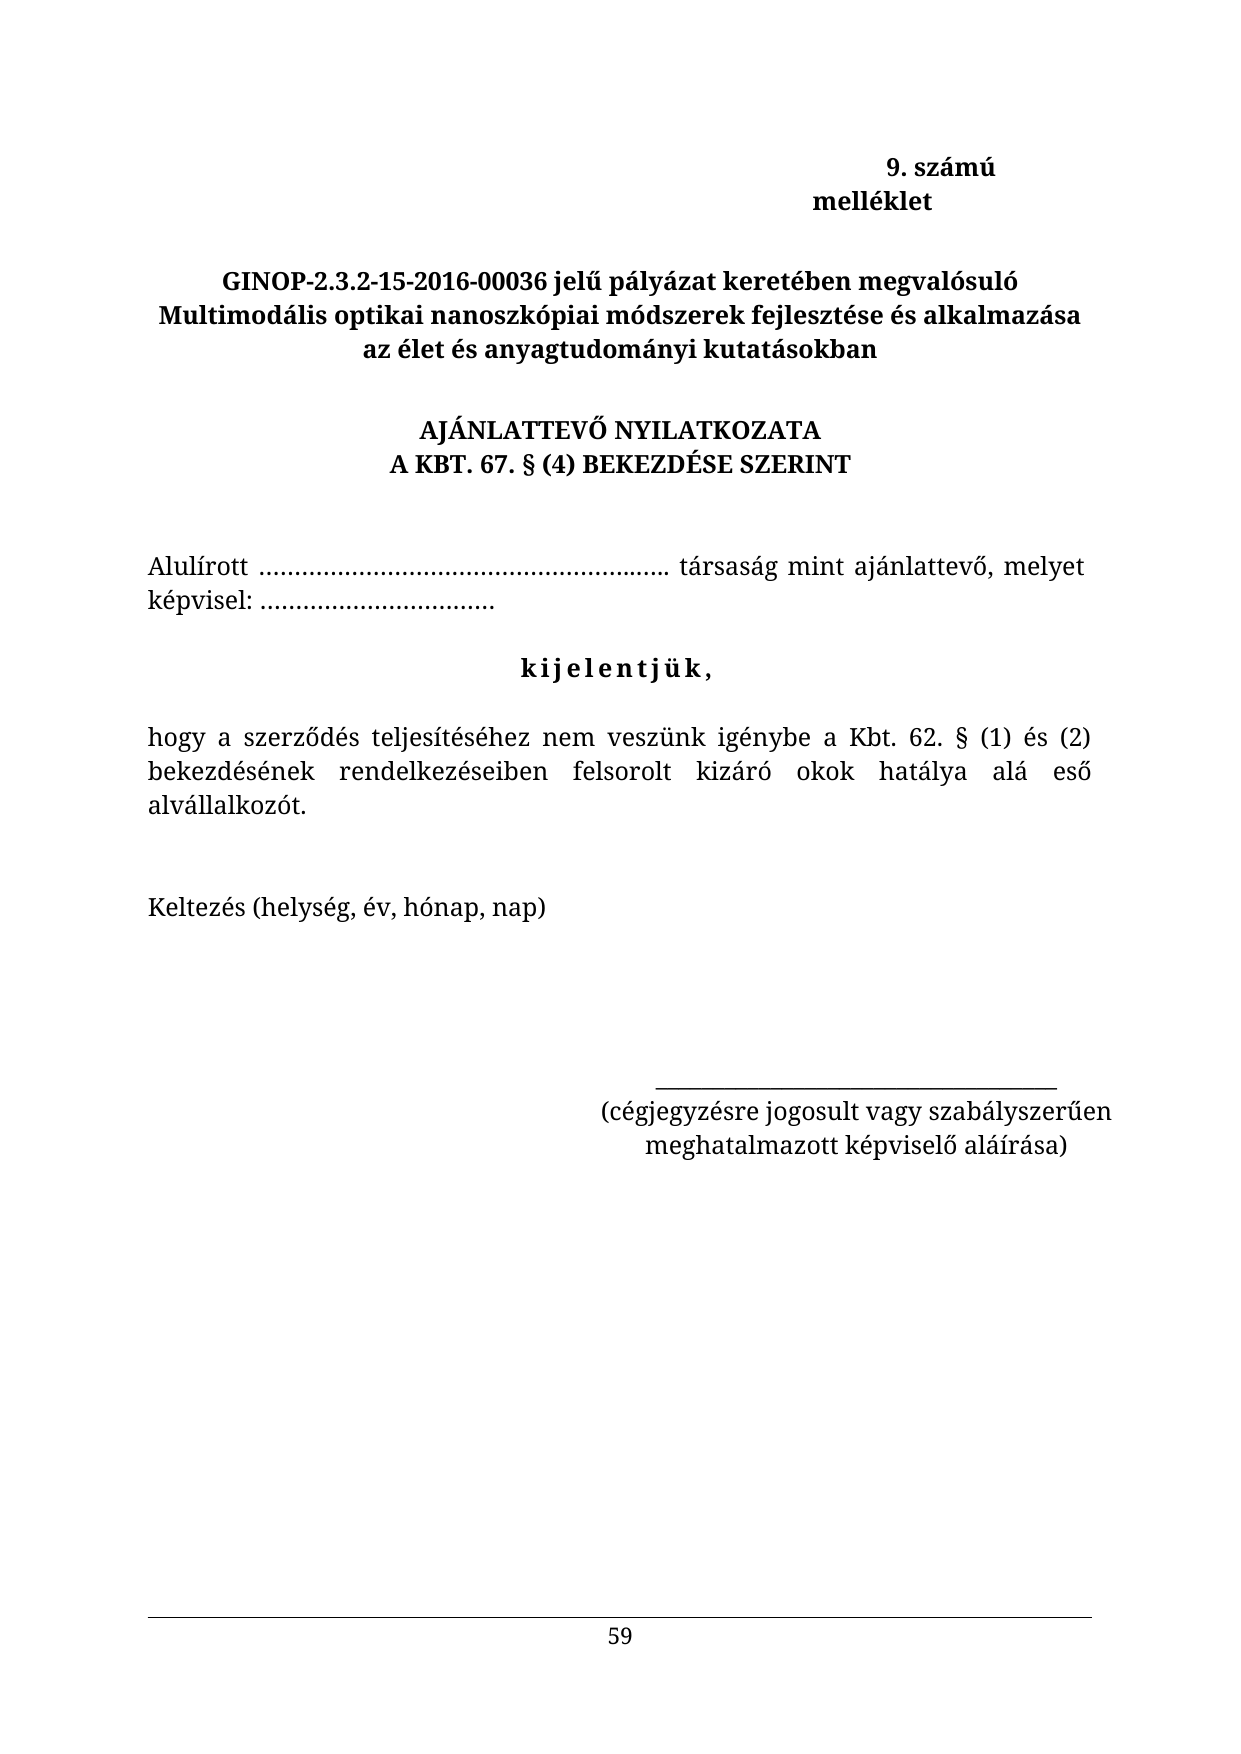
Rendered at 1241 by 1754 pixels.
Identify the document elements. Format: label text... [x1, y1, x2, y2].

text Ajánlattevő nyilatkozata [148, 413, 1092, 447]
text (cégjegyzésre jogosult vagy szabályszerűen [148, 1094, 1092, 1128]
text kijelentjük, [148, 651, 1085, 685]
text a Kbt. 67. § (4) bekezdése szerint [148, 447, 1092, 481]
text Alulírott ……………………………………………..….. társaság mint ajánlattevő, melyet képvisel: …………………………… [148, 549, 1085, 617]
text Keltezés (helység, év, hónap, nap) [148, 889, 1092, 924]
text ___________________________________ [148, 1060, 1092, 1094]
text hogy a szerződés teljesítéséhez nem veszünk igénybe a Kbt. 62. § (1) és (2) bekezdésének rendelkezéseiben felsorolt kizáró okok hatálya alá eső alvállalkozót. [148, 719, 1092, 821]
text GINOP-2.3.2-15-2016-00036 jelű pályázat keretében megvalósuló Multimodális optikai nanoszkópiai módszerek fejlesztése és alkalmazása az élet és anyagtudományi kutatásokban [148, 264, 1092, 366]
text meghatalmazott képviselő aláírása) [148, 1128, 1092, 1162]
text 9. számú melléklet [812, 149, 1092, 217]
